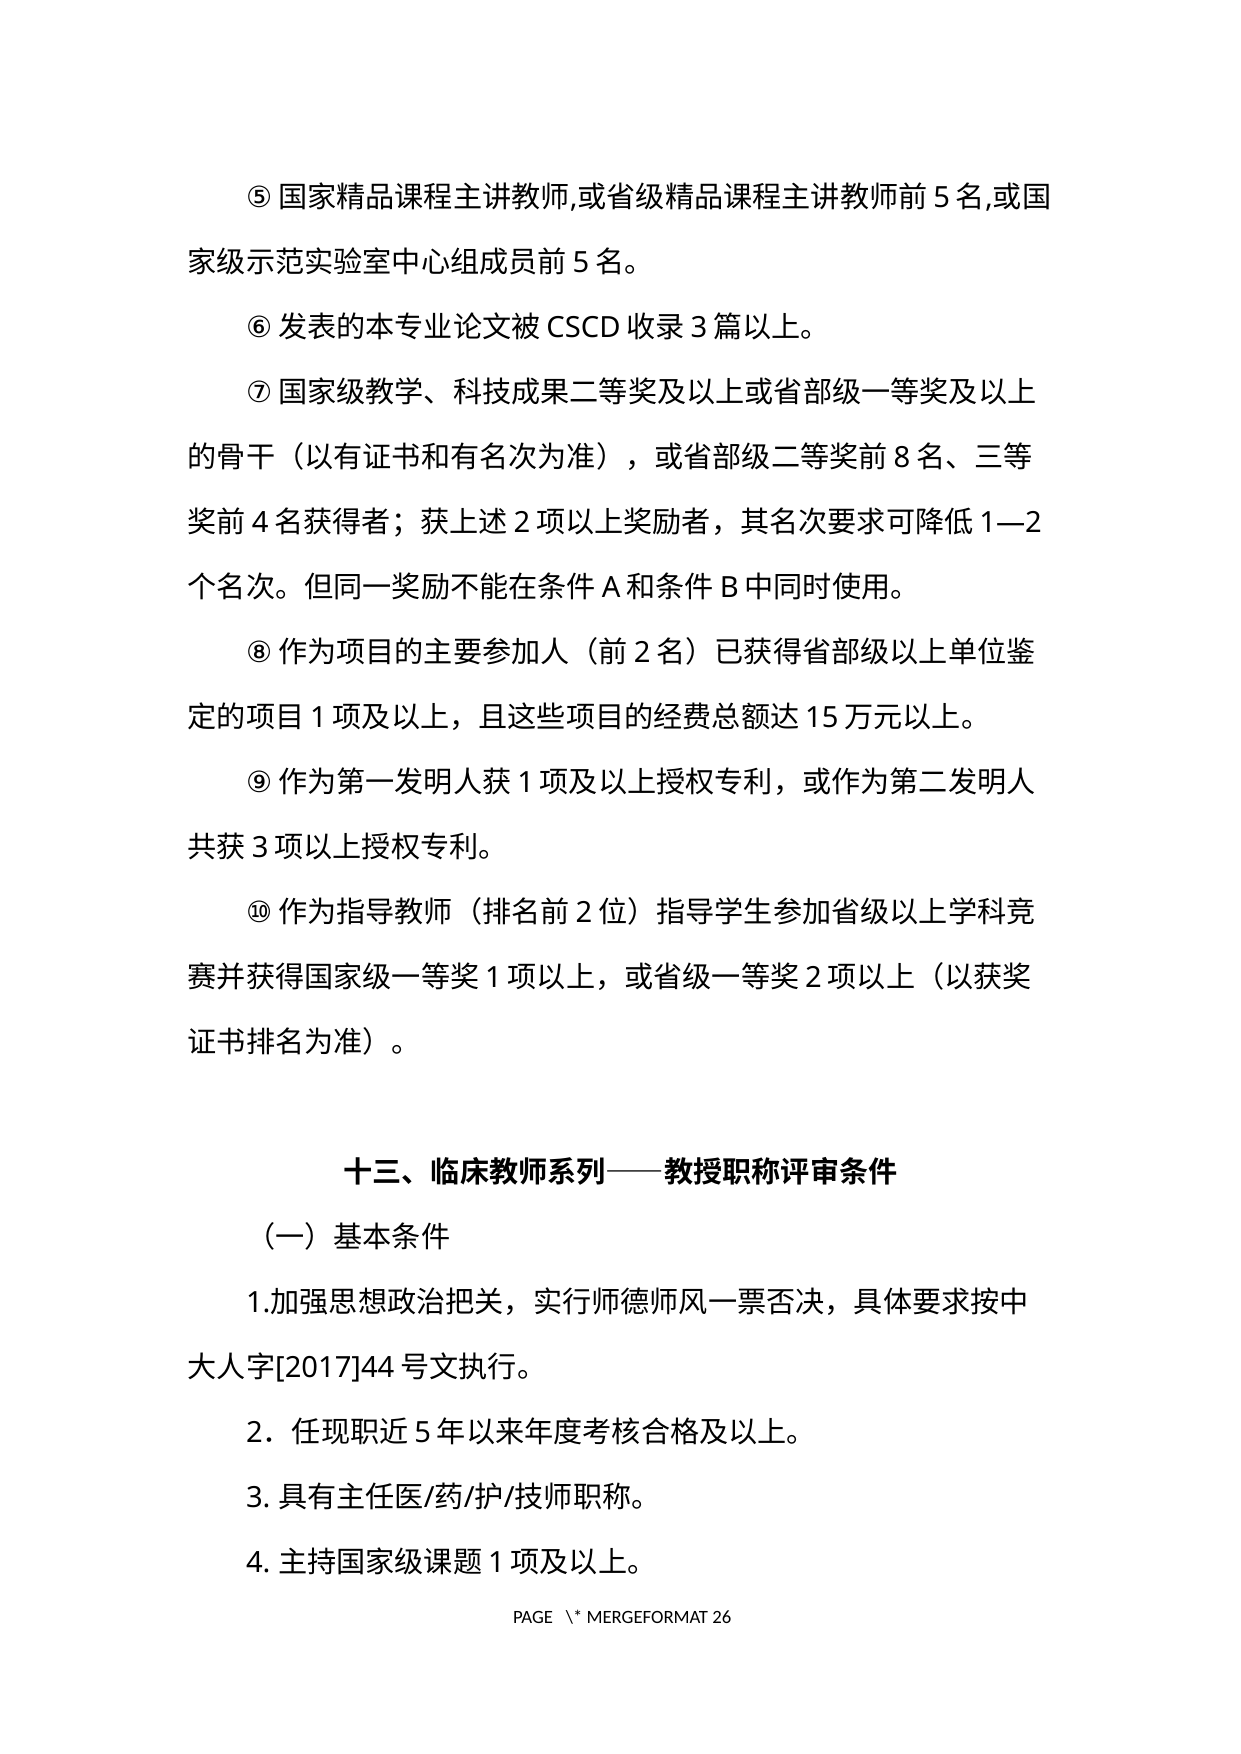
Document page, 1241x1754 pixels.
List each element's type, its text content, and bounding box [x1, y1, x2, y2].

text 4. 主持国家级课题1项及以上。 [187, 1527, 1053, 1592]
text 2．任现职近5年以来年度考核合格及以上。 [187, 1397, 1053, 1462]
text ⑤国家精品课程主讲教师,或省级精品课程主讲教师前5名,或国家级示范实验室中心组成员前5名。 [187, 162, 1053, 292]
text 1.加强思想政治把关，实行师德师风一票否决，具体要求按中大人字[2017]44号文执行。 [187, 1267, 1053, 1397]
text ⑩作为指导教师（排名前2位）指导学生参加省级以上学科竞赛并获得国家级一等奖1项以上，或省级一等奖2项以上（以获奖证书排名为准）。 [187, 877, 1053, 1072]
text 3. 具有主任医/药/护/技师职称。 [187, 1462, 1053, 1527]
text ⑨作为第一发明人获1项及以上授权专利，或作为第二发明人共获3项以上授权专利。 [187, 747, 1053, 877]
text 十三、临床教师系列——教授职称评审条件 [187, 1137, 1053, 1202]
text （一）基本条件 [187, 1202, 1053, 1267]
text ⑧作为项目的主要参加人（前2名）已获得省部级以上单位鉴定的项目1项及以上，且这些项目的经费总额达15万元以上。 [187, 617, 1053, 747]
text ⑥发表的本专业论文被CSCD收录3篇以上。 [187, 292, 1053, 357]
text ⑦国家级教学、科技成果二等奖及以上或省部级一等奖及以上的骨干（以有证书和有名次为准），或省部级二等奖前8名、三等奖前4名获得者；获上述2项以上奖励者，其名次要求可降低1—2个名次。但同一奖励不能在条件A和条件B中同时使用。 [187, 357, 1053, 617]
